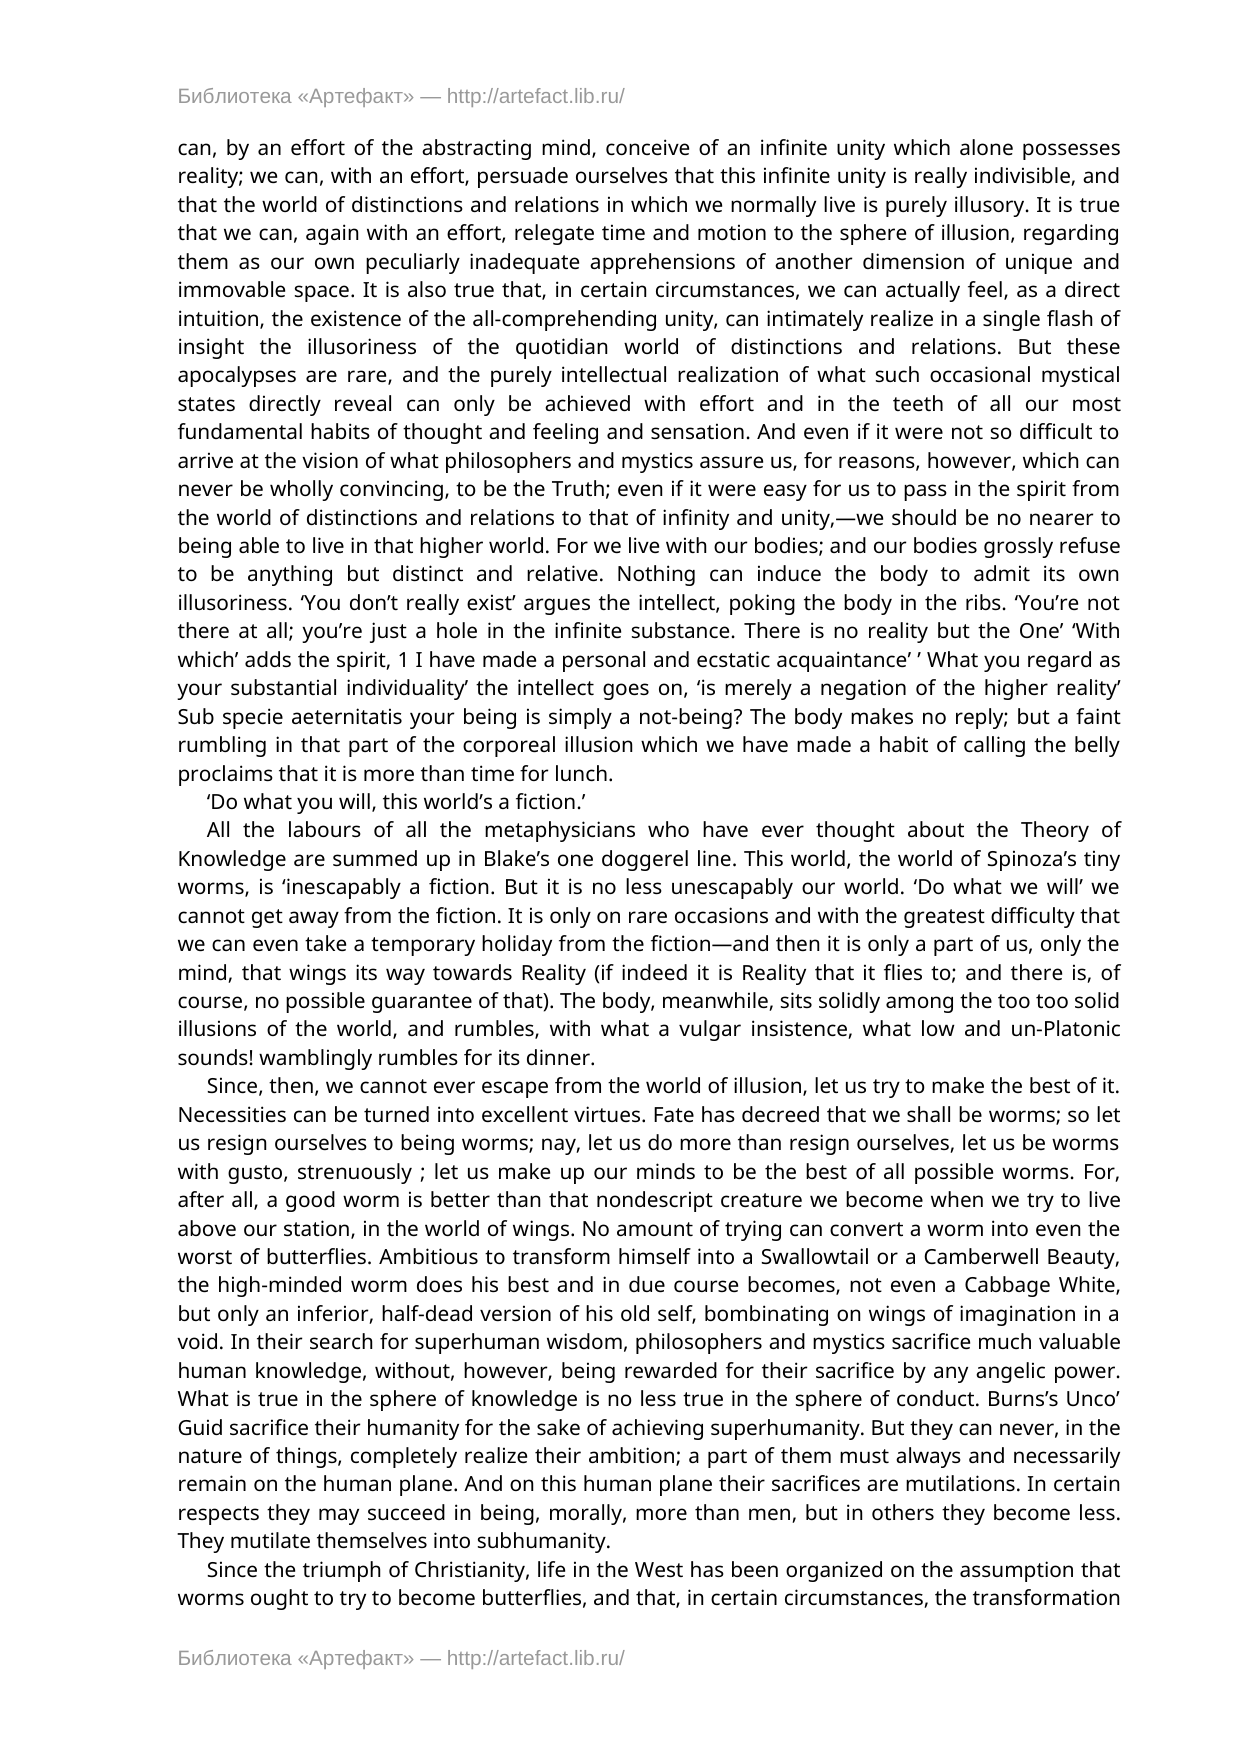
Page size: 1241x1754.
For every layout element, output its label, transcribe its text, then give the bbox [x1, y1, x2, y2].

text Since, then, we cannot ever escape from the world of illusion, let us try to make the best of it. Necessities can be turned into excellent virtues. Fate has decreed that we shall be worms; so let us resign ourselves to being worms; nay, let us do more than resign ourselves, let us be worms with gusto, strenuously ; let us make up our minds to be the best of all possible worms. For, after all, a good worm is better than that nondescript creature we become when we try to live above our station, in the world of wings. No amount of trying can convert a worm into even the worst of butterflies. Ambitious to transform himself into a Swallowtail or a Camberwell Beauty, the high-minded worm does his best and in due course becomes, not even a Cabbage White, but only an inferior, half-dead version of his old self, bombinating on wings of imagination in a void. In their search for superhuman wisdom, philosophers and mystics sacrifice much valuable human knowledge, without, however, being rewarded for their sacrifice by any angelic power. What is true in the sphere of knowledge is no less true in the sphere of conduct. Burns’s Unco’ Guid sacrifice their humanity for the sake of achieving superhumanity. But they can never, in the nature of things, completely realize their ambition; a part of them must always and necessarily remain on the human plane. And on this human plane their sacrifices are mutilations. In certain respects they may succeed in being, morally, more than men, but in others they become less. They mutilate themselves into subhumanity. [177, 1071, 1122, 1555]
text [177, 1555, 1122, 1612]
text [177, 133, 1122, 787]
text ‘Do what you will, this world’s a fiction.’ [177, 787, 1122, 816]
text All the labours of all the metaphysicians who have ever thought about the Theory of Knowledge are summed up in Blake’s one doggerel line. This world, the world of Spinoza’s tiny worms, is ‘inescapably a fiction. But it is no less unescapably our world. ‘Do what we will’ we cannot get away from the fiction. It is only on rare occasions and with the greatest difficulty that we can even take a temporary holiday from the fiction—and then it is only a part of us, only the mind, that wings its way towards Reality (if indeed it is Reality that it flies to; and there is, of course, no possible guarantee of that). The body, meanwhile, sits solidly among the too too solid illusions of the world, and rumbles, with what a vulgar insistence, what low and un-Platonic sounds! wamblingly rumbles for its dinner. [177, 816, 1122, 1071]
